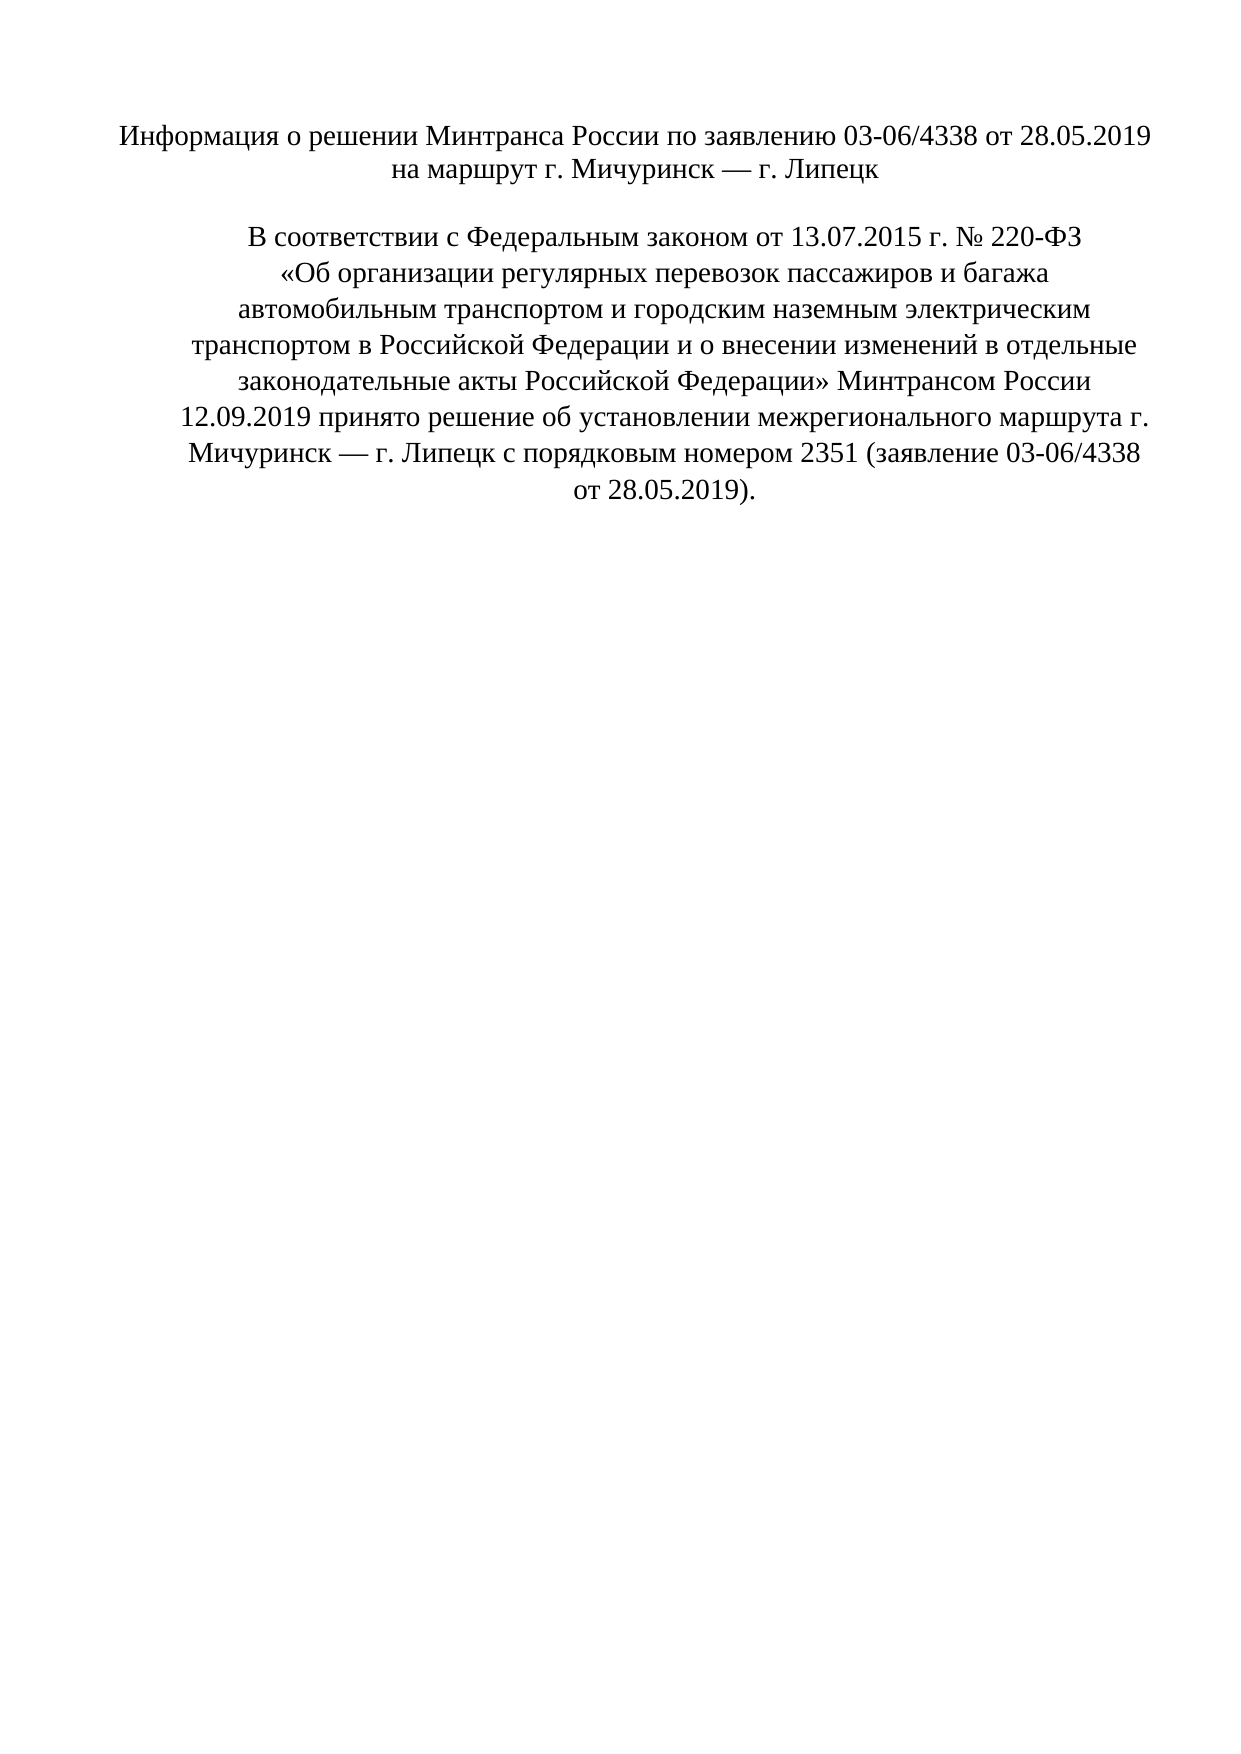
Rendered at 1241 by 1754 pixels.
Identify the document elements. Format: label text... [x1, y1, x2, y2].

text В соответствии с Федеральным законом от 13.07.2015 г. № 220-ФЗ «Об организации регулярных перевозок пассажиров и багажа автомобильным транспортом и городским наземным электрическим транспортом в Российской Федерации и о внесении изменений в отдельные законодательные акты Российской Федерации» Минтрансом России 12.09.2019 принято решение об установлении межрегионального маршрута г. Мичуринск — г. Липецк с порядковым номером 2351 (заявление 03-06/4338 от 28.05.2019). [177, 219, 1152, 505]
text Информация о решении Минтранса России по заявлению 03-06/4338 от 28.05.2019 на маршрут г. Мичуринск — г. Липецк [118, 118, 1152, 185]
